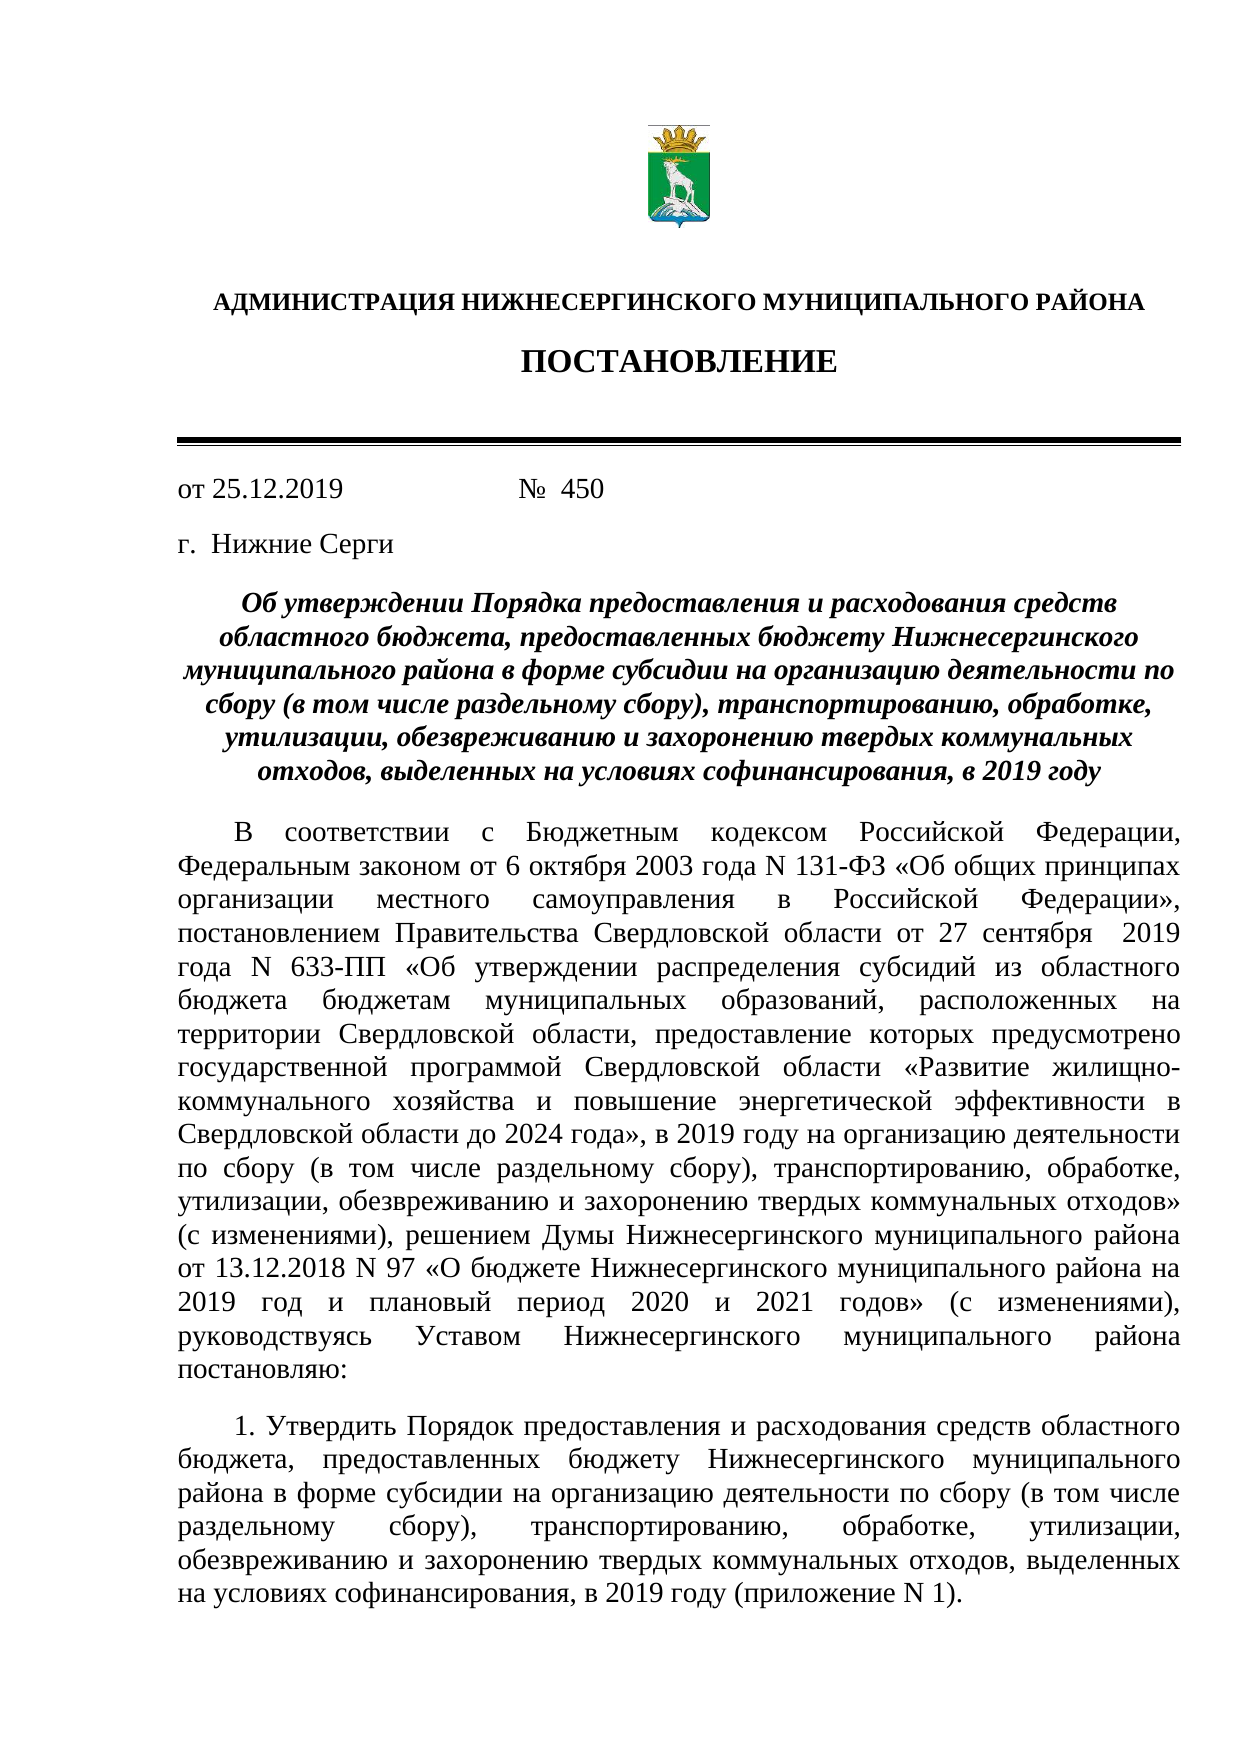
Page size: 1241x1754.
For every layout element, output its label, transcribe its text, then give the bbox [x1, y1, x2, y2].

text ПОСТАНОВЛЕНИЕ [177, 341, 1181, 379]
text от 25.12.2019 № 450 [177, 471, 1181, 505]
text Об утверждении Порядка предоставления и расходования средств областного бюджета, предоставленных бюджету Нижнесергинского муниципального района в форме субсидии на организацию деятельности по сбору (в том числе раздельному сбору), транспортированию, обработке, утилизации, обезвреживанию и захоронению твердых коммунальных отходов, выделенных на условиях софинансирования, в 2019 году [177, 585, 1181, 786]
text АДМИНИСТРАЦИЯ НИЖНЕСЕРГИНСКОГО МУНИЦИПАЛЬНОГО РАЙОНА [177, 287, 1181, 316]
picture [648, 125, 710, 228]
text г. Нижние Серги [177, 526, 1181, 559]
text В соответствии с Бюджетным кодексом Российской Федерации, Федеральным законом от 6 октября 2003 года N 131-ФЗ «Об общих принципах организации местного самоуправления в Российской Федерации», постановлением Правительства Свердловской области от 27 сентября 2019 года N 633-ПП «Об утверждении распределения субсидий из областного бюджета бюджетам муниципальных образований, расположенных на территории Свердловской области, предоставление которых предусмотрено государственной программой Свердловской области «Развитие жилищно-коммунального хозяйства и повышение энергетической эффективности в Свердловской области до 2024 года», в 2019 году на организацию деятельности по сбору (в том числе раздельному сбору), транспортированию, обработке, утилизации, обезвреживанию и захоронению твердых коммунальных отходов» (с изменениями), решением Думы Нижнесергинского муниципального района от 13.12.2018 N 97 «О бюджете Нижнесергинского муниципального района на 2019 год и плановый период 2020 и 2021 годов» (с изменениями), руководствуясь Уставом Нижнесергинского муниципального района постановляю: [177, 814, 1181, 1385]
text 1. Утвердить Порядок предоставления и расходования средств областного бюджета, предоставленных бюджету Нижнесергинского муниципального района в форме субсидии на организацию деятельности по сбору (в том числе раздельному сбору), транспортированию, обработке, утилизации, обезвреживанию и захоронению твердых коммунальных отходов, выделенных на условиях софинансирования, в 2019 году (приложение N 1). [177, 1408, 1181, 1609]
